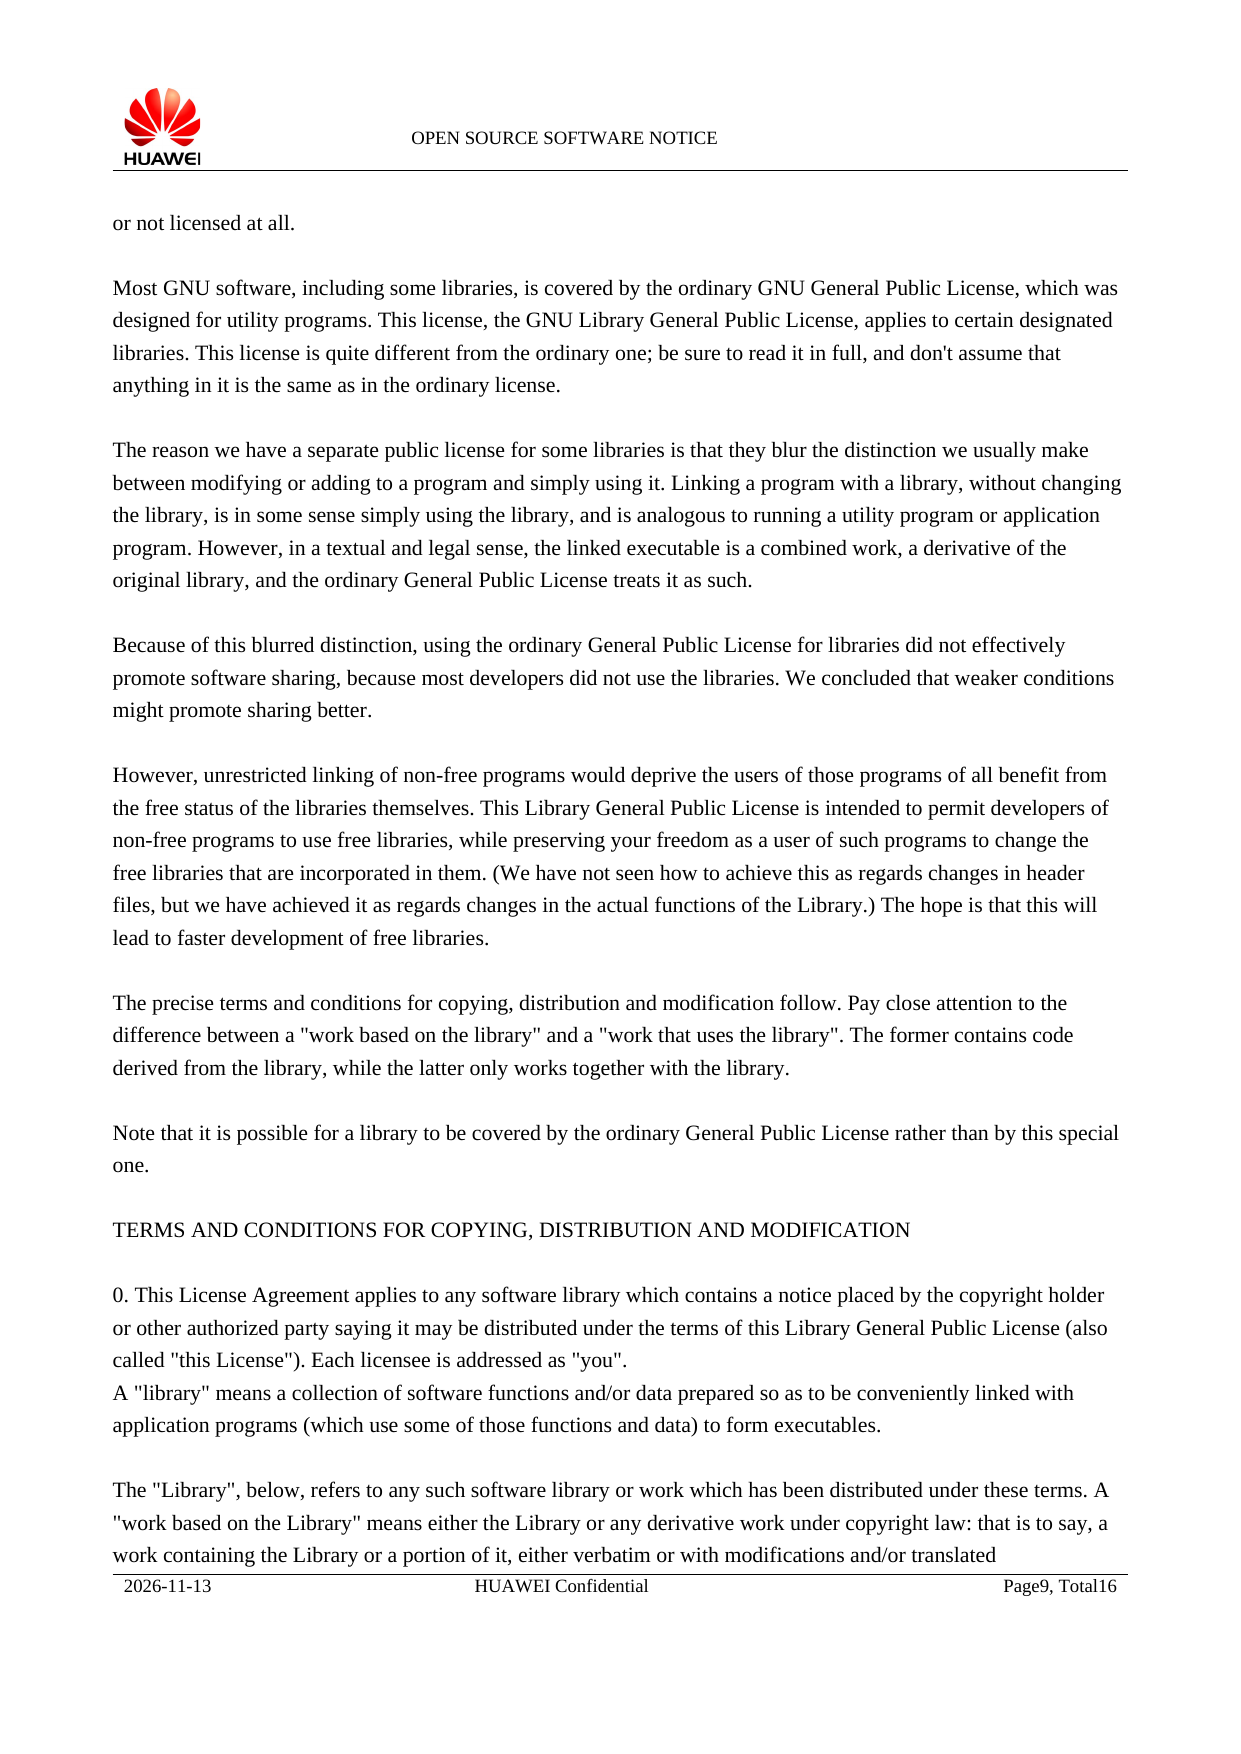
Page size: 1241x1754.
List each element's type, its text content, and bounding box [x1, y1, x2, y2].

picture [124, 88, 201, 165]
